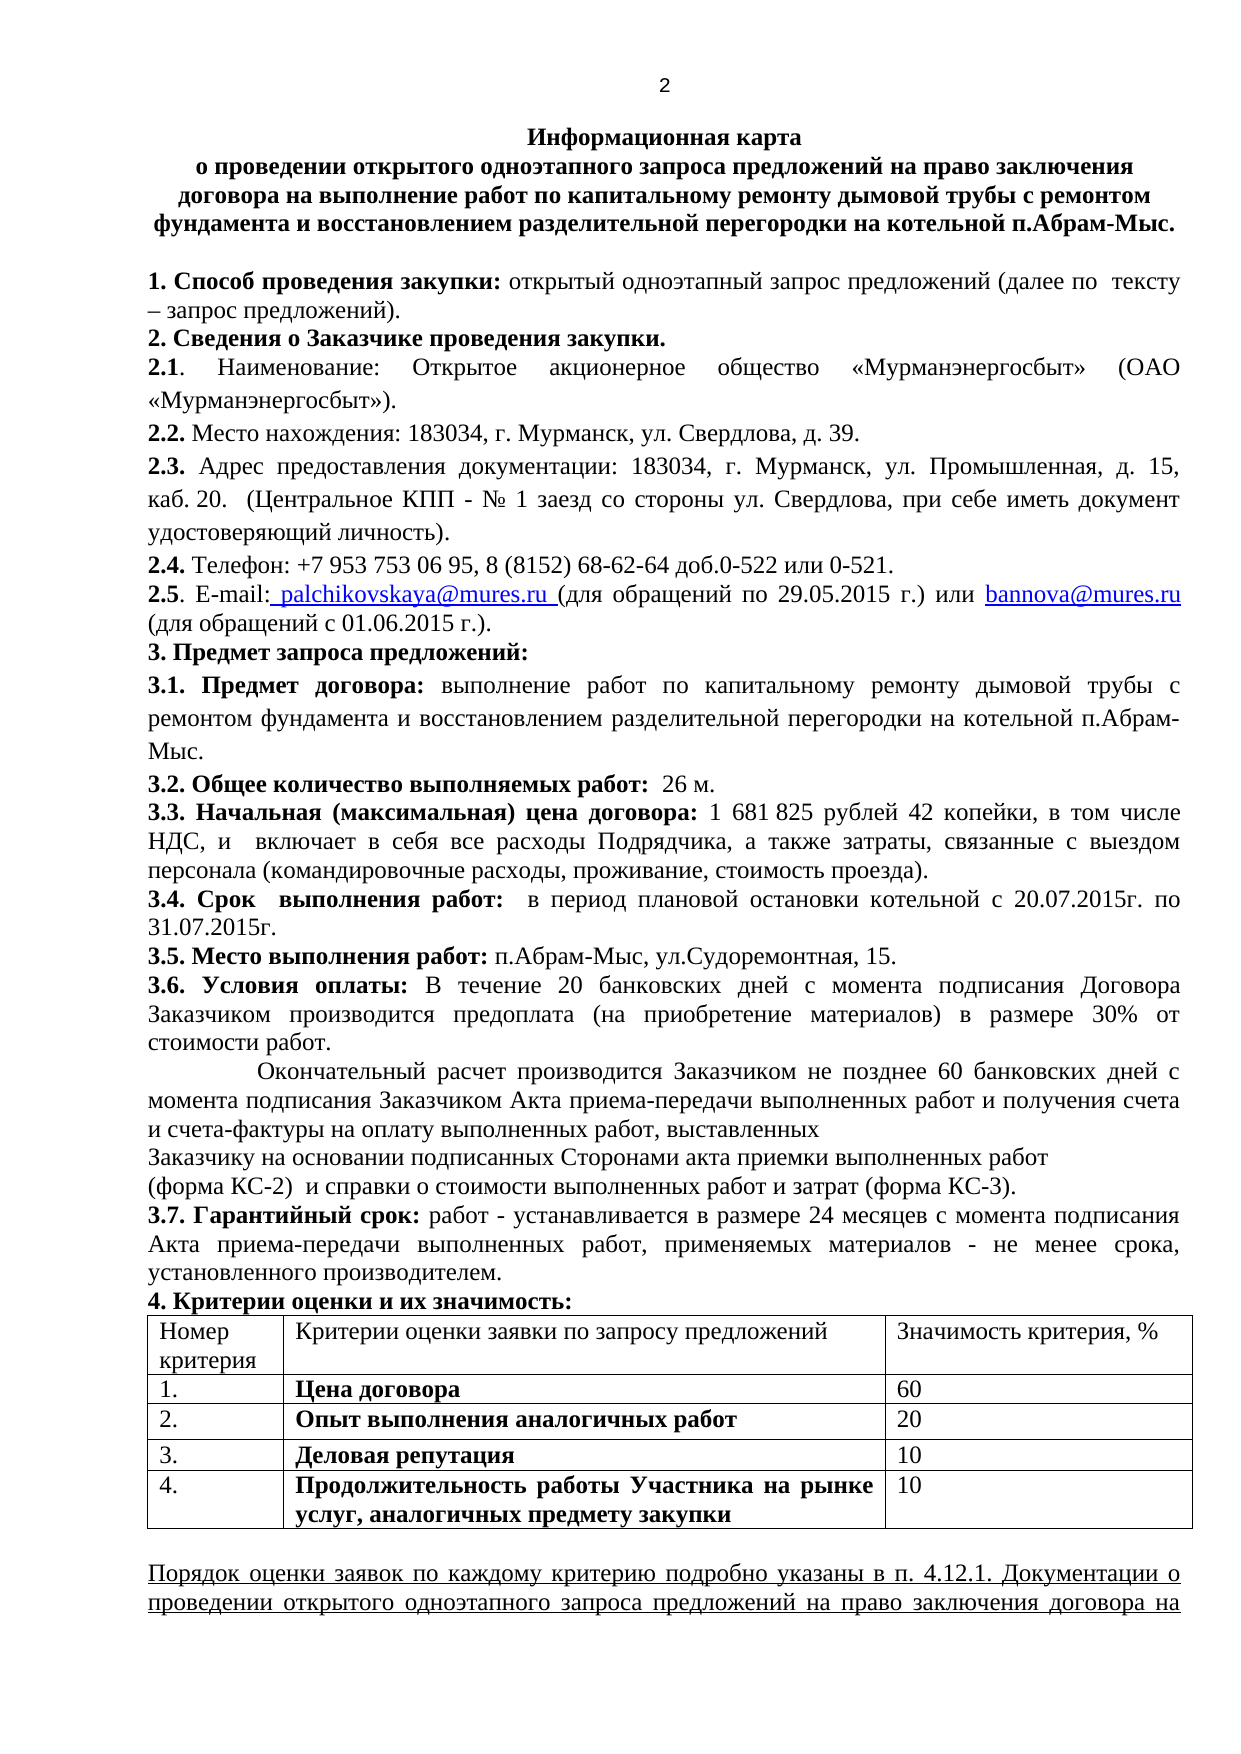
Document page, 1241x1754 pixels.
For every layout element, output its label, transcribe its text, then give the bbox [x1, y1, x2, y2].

table_cell 3. [148, 1440, 283, 1469]
table_cell Опыт выполнения аналогичных работ [284, 1404, 885, 1439]
table_header Критерии оценки заявки по запросу предложений [284, 1316, 885, 1373]
table_cell 60 [886, 1375, 1192, 1403]
text Заказчику на основании подписанных Сторонами акта приемки выполненных работ [148, 1142, 1181, 1171]
table_cell 20 [886, 1404, 1192, 1439]
table_cell 4. [148, 1471, 283, 1528]
text 4. Критерии оценки и их значимость: [148, 1286, 1181, 1315]
text Окончательный расчет производится Заказчиком не позднее 60 банковских дней с момента подписания Заказчиком Акта приема-передачи выполненных работ и получения счета и счета-фактуры на оплату выполненных работ, выставленных [148, 1056, 1181, 1142]
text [148, 1584, 1181, 1612]
text 2.3. Адрес предоставления документации: 183034, г. Мурманск, ул. Промышленная, д. 15, каб. 20. (Центральное КПП - № 1 заезд со стороны ул. Свердлова, при себе иметь документ удостоверяющий личность). [148, 451, 1181, 546]
text 3.2. Общее количество выполняемых работ: 26 м. [148, 769, 1181, 797]
text 3.5. Место выполнения работ: п.Абрам-Мыс, ул.Судоремонтная, 15. [148, 941, 1181, 970]
text 3.6. Условия оплаты: В течение 20 банковских дней с момента подписания Договора Заказчиком производится предоплата (на приобретение материалов) в размере 30% от стоимости работ. [148, 970, 1181, 1056]
table_cell 2. [148, 1404, 283, 1439]
text 2.5. Е-mail: palchikovskaya@mures.ru (для обращений по 29.05.2015 г.) или bannova@mures.ru (для обращений с 01.06.2015 г.). [148, 579, 1181, 637]
text 3.3. Начальная (максимальная) цена договора: 1 681 825 рублей 42 копейки, в том числе НДС, и включает в себя все расходы Подрядчика, а также затраты, связанные с выездом персонала (командировочные расходы, проживание, стоимость проезда). [148, 797, 1181, 884]
text 3.7. Гарантийный срок: работ - устанавливается в размере 24 месяцев с момента подписания Акта приема-передачи выполненных работ, применяемых материалов - не менее срока, установленного производителем. [148, 1200, 1181, 1286]
table_cell 10 [886, 1471, 1192, 1528]
text 2.1. Наименование: Открытое акционерное общество «Мурманэнергосбыт» (ОАО «Мурманэнергосбыт»). [148, 352, 1181, 414]
table_cell 1. [148, 1375, 283, 1403]
table_cell Деловая репутация [284, 1440, 885, 1469]
table_header Номер критерия [148, 1316, 283, 1373]
text 3. Предмет запроса предложений: [148, 637, 1181, 665]
text 3.1. Предмет договора: выполнение работ по капитальному ремонту дымовой трубы с ремонтом фундамента и восстановлением разделительной перегородки на котельной п.Абрам-Мыс. [148, 670, 1181, 764]
text Информационная карта [148, 122, 1181, 151]
table_cell Цена договора [284, 1375, 885, 1403]
text 2.2. Место нахождения: 183034, г. Мурманск, ул. Свердлова, д. 39. [148, 418, 1181, 447]
text 3.4. Срок выполнения работ: в период плановой остановки котельной с 20.07.2015г. по 31.07.2015г. [148, 884, 1181, 941]
table_header Значимость критерия, % [886, 1316, 1192, 1373]
text о проведении открытого одноэтапного запроса предложений на право заключения договора на выполнение работ по капитальному ремонту дымовой трубы с ремонтом фундамента и восстановлением разделительной перегородки на котельной п.Абрам-Мыс. [148, 151, 1181, 237]
text 1. Способ проведения закупки: открытый одноэтапный запрос предложений (далее по тексту – запрос предложений). [148, 266, 1181, 323]
text 2. Сведения о Заказчике проведения закупки. [148, 323, 1181, 352]
text (форма КС-2) и справки о стоимости выполненных работ и затрат (форма КС-3). [148, 1171, 1181, 1200]
table_cell 10 [886, 1440, 1192, 1469]
text 2.4. Телефон: +7 953 753 06 95, 8 (8152) 68-62-64 доб.0-522 или 0-521. [148, 550, 1181, 579]
table_cell Продолжительность работы Участника на рынке услуг, аналогичных предмету закупки [284, 1471, 885, 1528]
